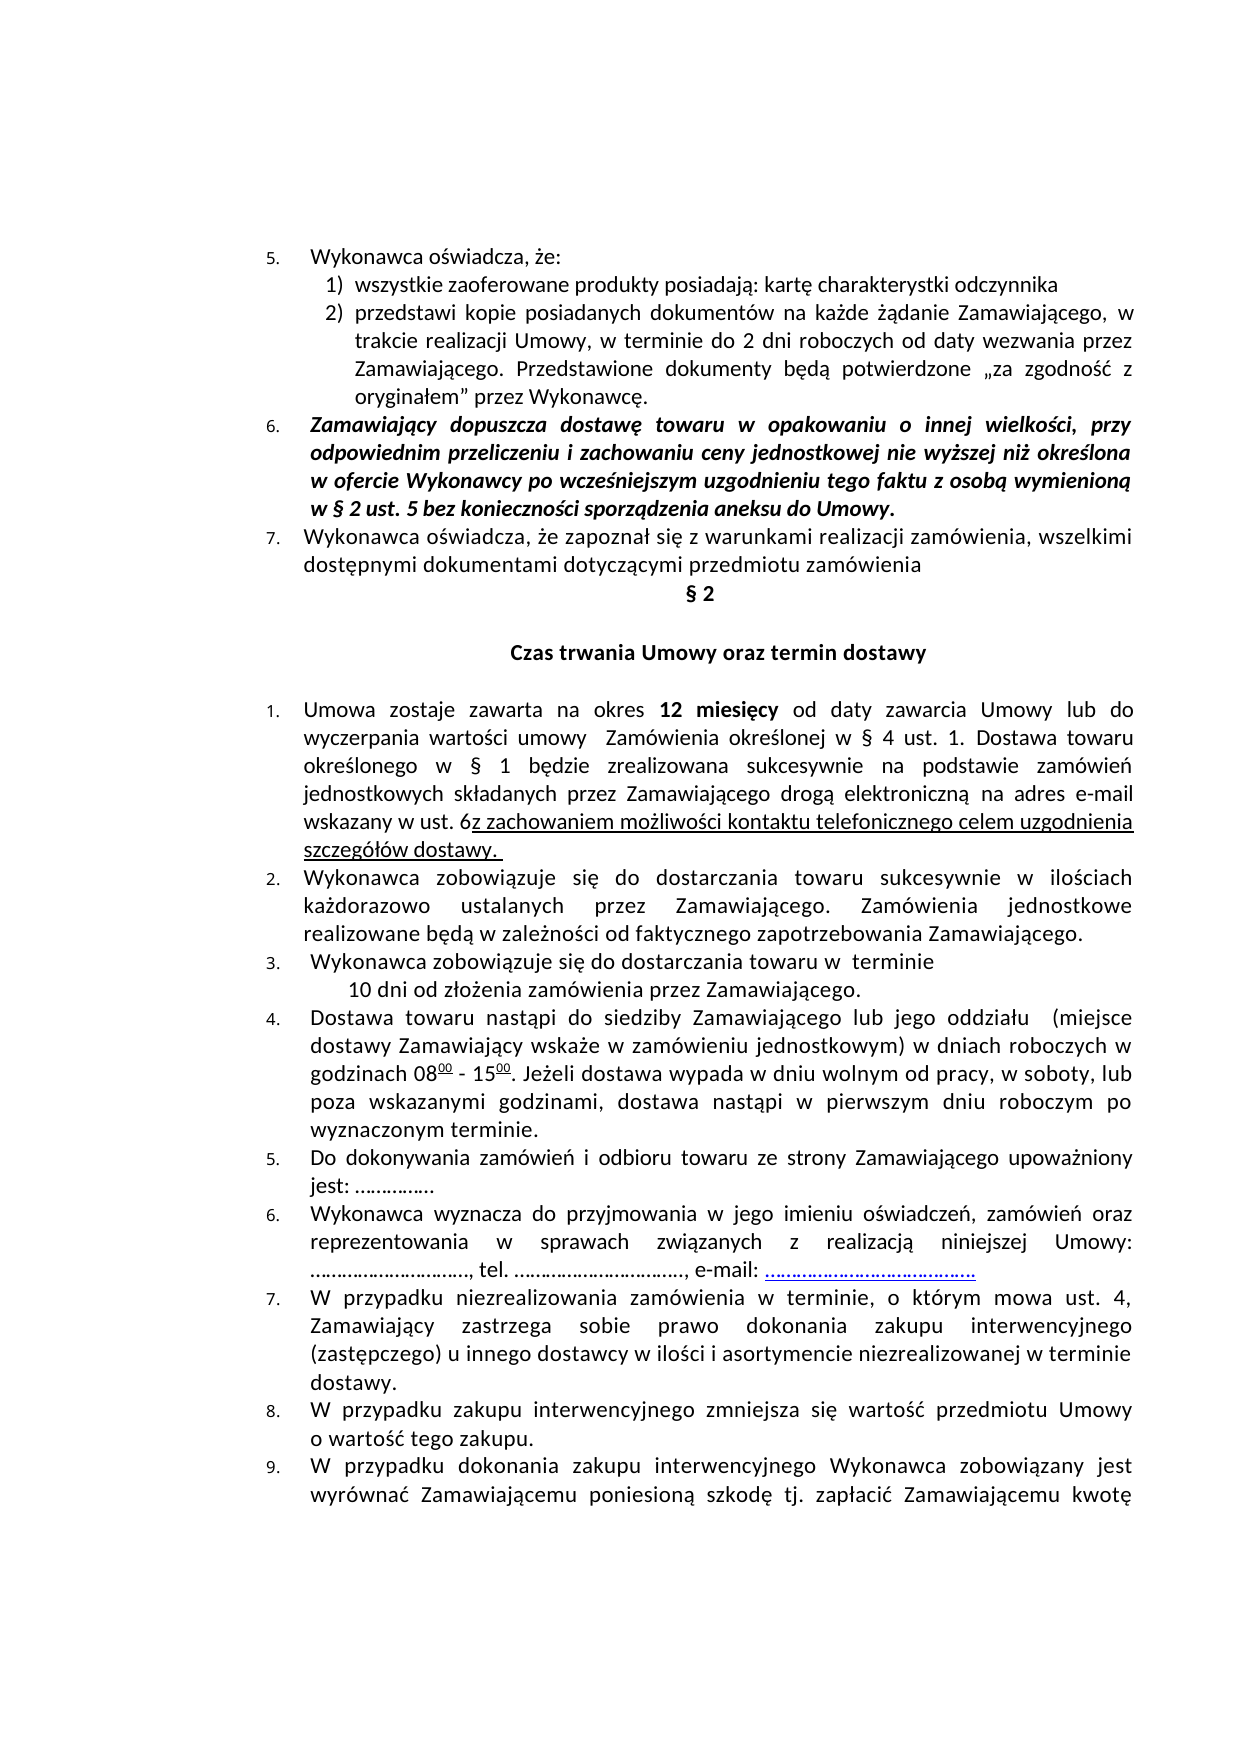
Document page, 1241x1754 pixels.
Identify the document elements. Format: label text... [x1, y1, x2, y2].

list Wykonawca zobowiązuje się do dostarczania towaru sukcesywnie w ilościach każdorazowo ustalanych przez Zamawiającego. Zamówienia jednostkowe realizowane będą w zależności od faktycznego zapotrzebowania Zamawiającego. [266, 863, 1134, 947]
list Wykonawca zobowiązuje się do dostarczania towaru w terminie [266, 947, 1134, 975]
list wszystkie zaoferowane produkty posiadają: kartę charakterystki odczynnika [325, 270, 1134, 298]
list przedstawi kopie posiadanych dokumentów na każde żądanie Zamawiającego, w trakcie realizacji Umowy, w terminie do 2 dni roboczych od daty wezwania przez Zamawiającego. Przedstawione dokumenty będą potwierdzone „za zgodność z oryginałem” przez Wykonawcę. [325, 298, 1134, 410]
list Umowa zostaje zawarta na okres 12 miesięcy od daty zawarcia Umowy lub do wyczerpania wartości umowy Zamówienia określonej w § 4 ust. 1. Dostawa towaru określonego w § 1 będzie zrealizowana sukcesywnie na podstawie zamówień jednostkowych składanych przez Zamawiającego drogą elektroniczną na adres e-mail wskazany w ust. 6z zachowaniem możliwości kontaktu telefonicznego celem uzgodnienia szczegółów dostawy. [266, 695, 1134, 863]
list Wykonawca wyznacza do przyjmowania w jego imieniu oświadczeń, zamówień oraz reprezentowania w sprawach związanych z realizacją niniejszej Umowy: …………………………, tel. ………………………….., e-mail: …………………………………. [266, 1199, 1134, 1283]
list Dostawa towaru nastąpi do siedziby Zamawiającego lub jego oddziału (miejsce dostawy Zamawiający wskaże w zamówieniu jednostkowym) w dniach roboczych w godzinach 0800 - 1500. Jeżeli dostawa wypada w dniu wolnym od pracy, w soboty, lub poza wskazanymi godzinami, dostawa nastąpi w pierwszym dniu roboczym po wyznaczonym terminie. [266, 1003, 1134, 1143]
list Wykonawca oświadcza, że: [266, 242, 1134, 270]
list W przypadku niezrealizowania zamówienia w terminie, o którym mowa ust. 4, Zamawiający zastrzega sobie prawo dokonania zakupu interwencyjnego (zastępczego) u innego dostawcy w ilości i asortymencie niezrealizowanej w terminie dostawy. [266, 1283, 1134, 1396]
list Do dokonywania zamówień i odbioru towaru ze strony Zamawiającego upoważniony jest: …………… [266, 1143, 1134, 1199]
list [266, 1452, 1134, 1508]
list 10 dni od złożenia zamówienia przez Zamawiającego. [348, 975, 1134, 1003]
text § 2 [266, 578, 1134, 608]
list Zamawiający dopuszcza dostawę towaru w opakowaniu o innej wielkości, przy odpowiednim przeliczeniu i zachowaniu ceny jednostkowej nie wyższej niż określona w ofercie Wykonawcy po wcześniejszym uzgodnieniu tego faktu z osobą wymienioną w § 2 ust. 5 bez konieczności sporządzenia aneksu do Umowy. [266, 410, 1134, 522]
list Wykonawca oświadcza, że zapoznał się z warunkami realizacji zamówienia, wszelkimi dostępnymi dokumentami dotyczącymi przedmiotu zamówienia [266, 522, 1134, 578]
list W przypadku zakupu interwencyjnego zmniejsza się wartość przedmiotu Umowy o wartość tego zakupu. [266, 1396, 1134, 1452]
text Czas trwania Umowy oraz termin dostawy [303, 637, 1134, 666]
